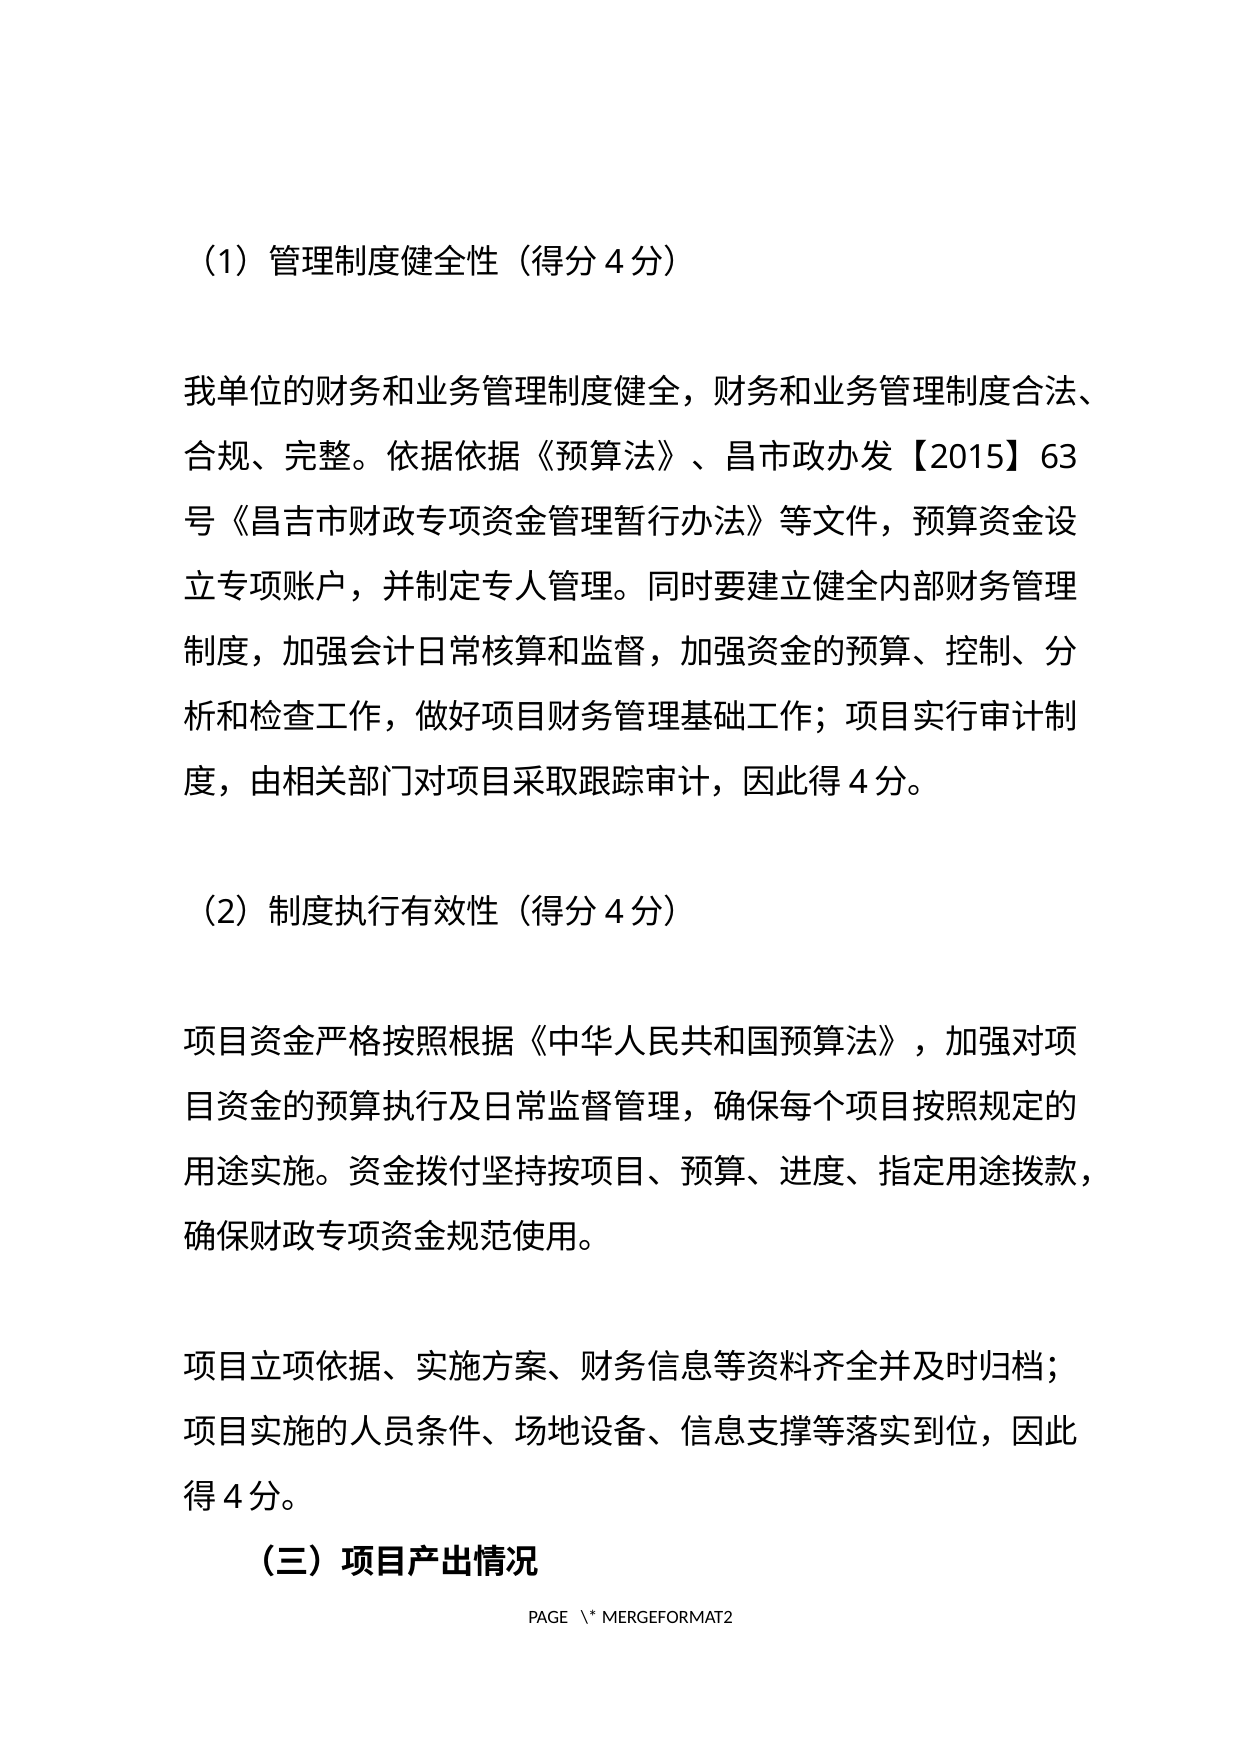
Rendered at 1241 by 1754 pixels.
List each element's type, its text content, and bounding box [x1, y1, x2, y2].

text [183, 162, 1078, 1527]
text （三）项目产出情况 [183, 1527, 1078, 1592]
